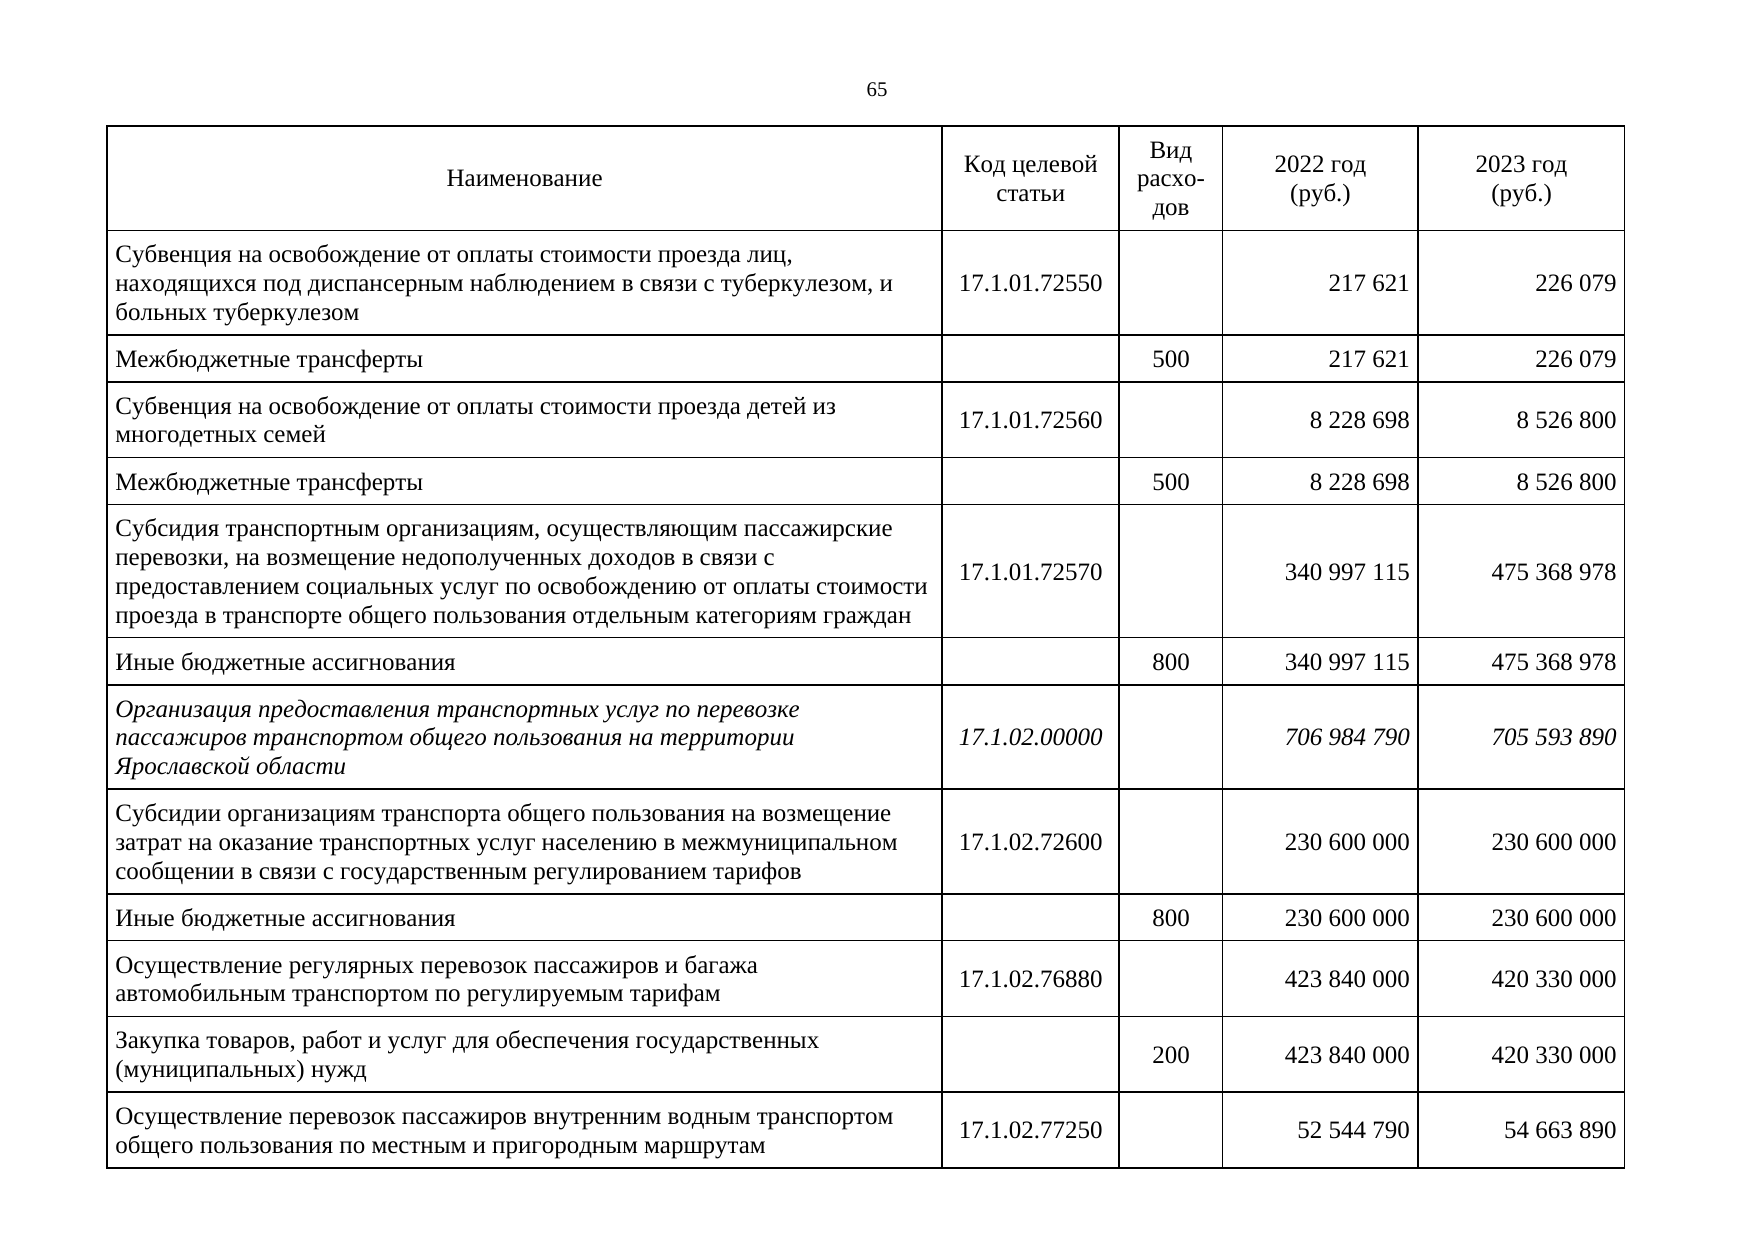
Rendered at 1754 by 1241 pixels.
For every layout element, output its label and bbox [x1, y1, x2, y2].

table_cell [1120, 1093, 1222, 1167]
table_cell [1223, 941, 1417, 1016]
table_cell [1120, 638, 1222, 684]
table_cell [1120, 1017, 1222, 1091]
table_header [1223, 127, 1417, 229]
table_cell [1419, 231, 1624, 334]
table_header [1419, 127, 1624, 229]
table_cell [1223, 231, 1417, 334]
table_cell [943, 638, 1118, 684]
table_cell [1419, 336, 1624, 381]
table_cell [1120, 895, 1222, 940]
table_header [108, 127, 941, 229]
table_header [943, 127, 1118, 229]
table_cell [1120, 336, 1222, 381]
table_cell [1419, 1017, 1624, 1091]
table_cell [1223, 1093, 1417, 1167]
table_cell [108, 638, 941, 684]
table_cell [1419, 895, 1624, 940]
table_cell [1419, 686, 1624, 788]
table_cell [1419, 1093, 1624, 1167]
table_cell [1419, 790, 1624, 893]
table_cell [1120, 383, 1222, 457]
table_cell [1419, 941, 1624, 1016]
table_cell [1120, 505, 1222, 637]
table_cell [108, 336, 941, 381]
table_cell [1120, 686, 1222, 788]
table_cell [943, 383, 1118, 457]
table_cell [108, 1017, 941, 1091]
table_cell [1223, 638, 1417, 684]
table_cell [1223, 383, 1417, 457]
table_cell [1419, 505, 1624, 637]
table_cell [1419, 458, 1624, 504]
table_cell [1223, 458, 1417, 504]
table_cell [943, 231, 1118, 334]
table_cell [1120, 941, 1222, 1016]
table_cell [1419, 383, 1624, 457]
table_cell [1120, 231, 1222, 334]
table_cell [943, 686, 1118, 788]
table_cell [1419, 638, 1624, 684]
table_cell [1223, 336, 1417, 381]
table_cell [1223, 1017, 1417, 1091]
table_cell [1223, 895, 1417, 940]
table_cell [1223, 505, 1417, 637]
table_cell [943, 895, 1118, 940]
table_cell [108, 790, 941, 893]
table_header [1120, 127, 1222, 229]
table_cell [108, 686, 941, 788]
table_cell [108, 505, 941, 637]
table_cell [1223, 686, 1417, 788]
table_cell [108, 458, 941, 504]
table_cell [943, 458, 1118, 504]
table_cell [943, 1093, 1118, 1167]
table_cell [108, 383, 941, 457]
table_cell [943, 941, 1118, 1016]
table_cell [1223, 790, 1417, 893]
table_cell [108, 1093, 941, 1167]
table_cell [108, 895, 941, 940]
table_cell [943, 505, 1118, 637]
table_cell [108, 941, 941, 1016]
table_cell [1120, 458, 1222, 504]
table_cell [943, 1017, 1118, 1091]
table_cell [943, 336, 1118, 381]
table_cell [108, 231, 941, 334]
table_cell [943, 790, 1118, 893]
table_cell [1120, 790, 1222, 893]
